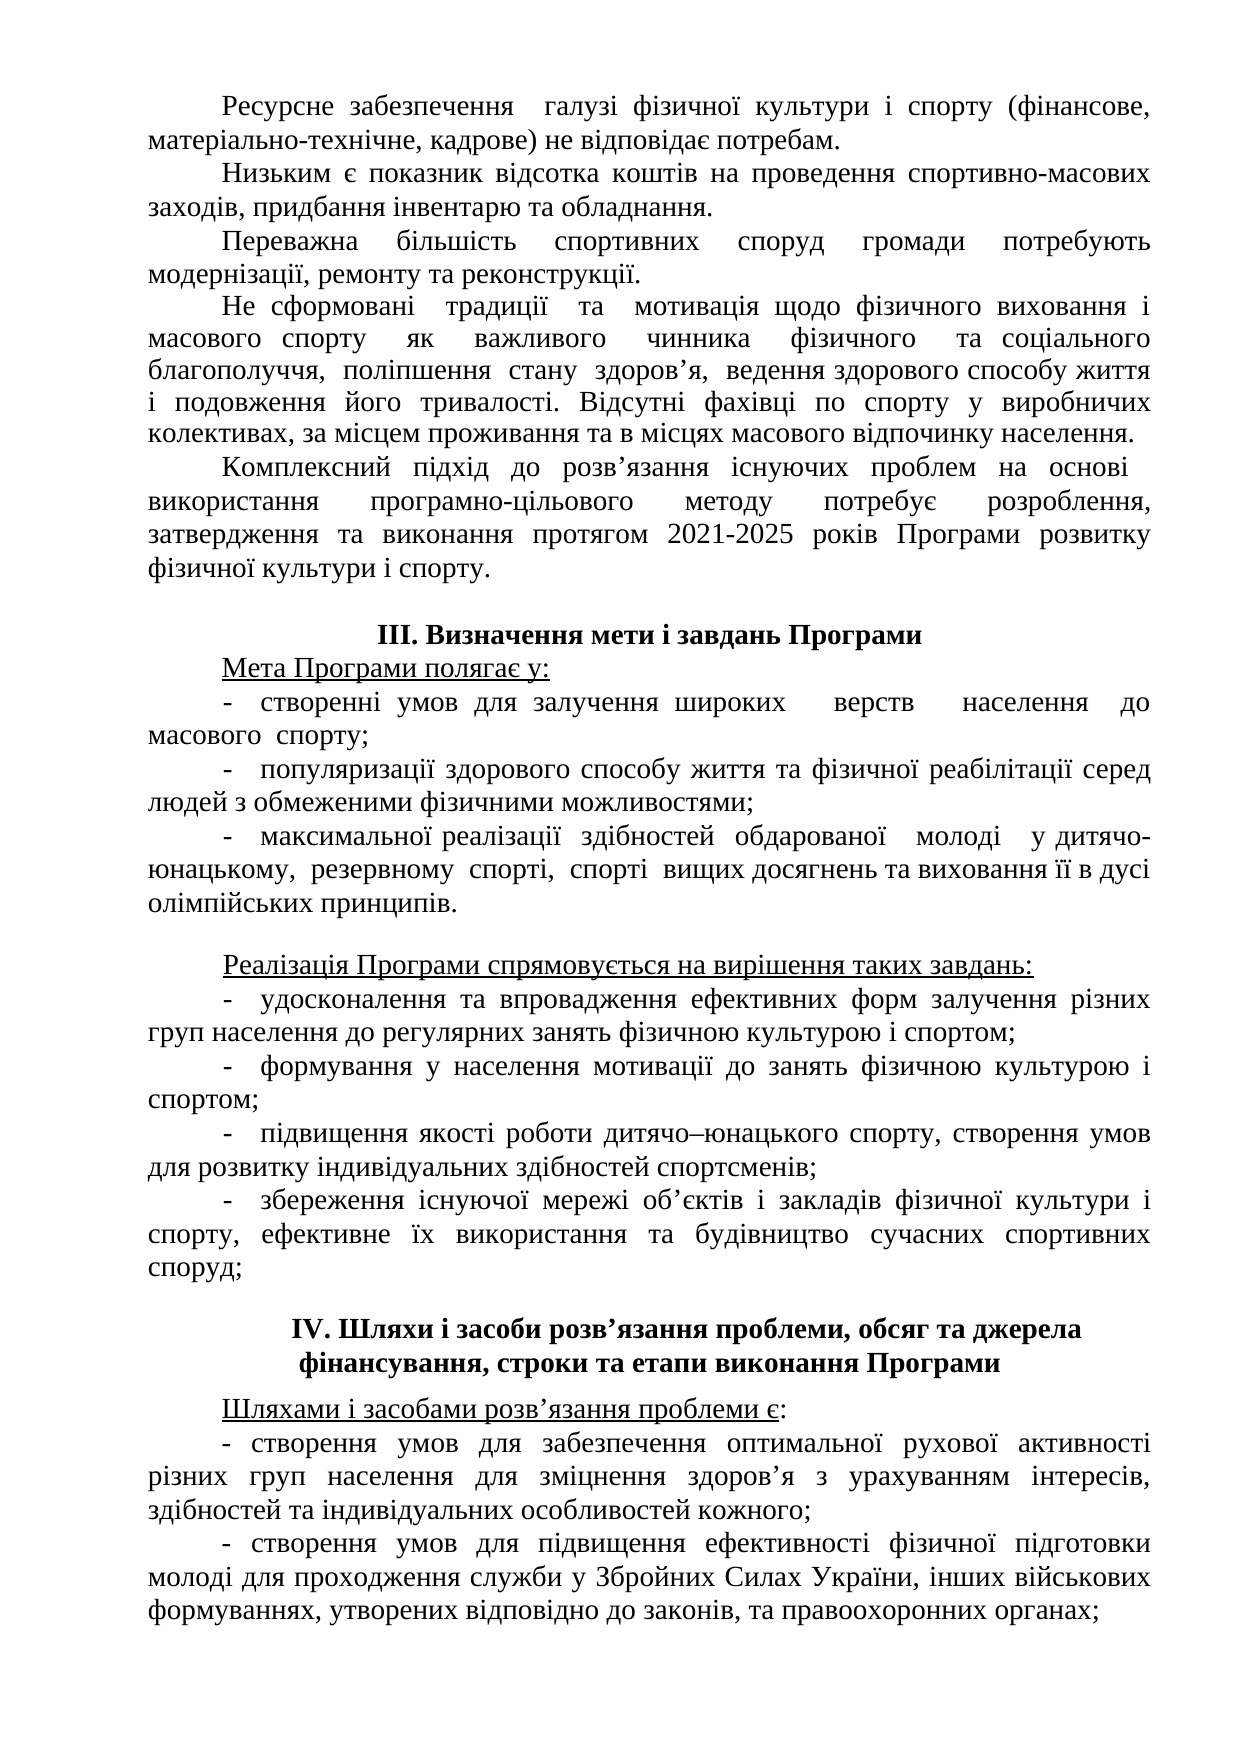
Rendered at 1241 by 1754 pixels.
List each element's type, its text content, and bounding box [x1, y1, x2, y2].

text ІІІ. Визначення мети і завдань Програми [148, 617, 1152, 650]
text ІV. Шляхи і засоби розв’язання проблеми, обсяг та джерела фінансування, строки та етапи виконання Програми [148, 1312, 1152, 1379]
text Реалізація Програми спрямовується на вирішення таких завдань: [148, 947, 1152, 981]
text Не сформовані традиції та мотивація щодо фізичного виховання і масового спорту як важливого чинника фізичного та соціального благополуччя, поліпшення стану здоров’я, ведення здорового способу життя і подовження його тривалості. Відсутні фахівці по спорту у виробничих колективах, за місцем проживання та в місцях масового відпочинку населення. [148, 290, 1152, 449]
list максимальної реалізації здібностей обдарованої молоді у дитячо-юнацькому, резервному спорті, спорті вищих досягнень та виховання її в дусі олімпійських принципів. [148, 818, 1152, 919]
text Низьким є показник відсотка коштів на проведення спортивно-масових заходів, придбання інвентарю та обладнання. [148, 156, 1152, 223]
list створення умов для забезпечення оптимальної рухової активності різних груп населення для зміцнення здоров’я з урахуванням інтересів, здібностей та індивідуальних особливостей кожного; [148, 1425, 1152, 1525]
text Шляхами і засобами розв’язання проблеми є: [148, 1391, 1152, 1425]
text Ресурсне забезпечення галузі фізичної культури і спорту (фінансове, матеріально-технічне, кадрове) не відповідає потребам. [148, 88, 1152, 156]
text Комплексний підхід до розв’язання існуючих проблем на основі використання програмно-цільового методу потребує розроблення, затвердження та виконання протягом 2021-2025 років Програми розвитку фізичної культури і спорту. [148, 449, 1152, 583]
text Переважна більшість спортивних споруд громади потребують модернізації, ремонту та реконструкції. [148, 223, 1152, 290]
list збереження існуючої мережі об’єктів і закладів фізичної культури і спорту, ефективне їх використання та будівництво сучасних спортивних споруд; [148, 1182, 1152, 1283]
list популяризації здорового способу життя та фізичної реабілітації серед людей з обмеженими фізичними можливостями; [148, 751, 1152, 818]
list формування у населення мотивації до занять фізичною культурою і спортом; [148, 1048, 1152, 1115]
list удосконалення та впровадження ефективних форм залучення різних груп населення до регулярних занять фізичною культурою і спортом; [148, 981, 1152, 1048]
text Мета Програми полягає у: [148, 650, 1152, 684]
list створення умов для підвищення ефективності фізичної підготовки молоді для проходження служби у Збройних Силах України, інших військових формуваннях, утворених відповідно до законів, та правоохоронних органах; [148, 1525, 1152, 1626]
list підвищення якості роботи дитячо–юнацького спорту, створення умов для розвитку індивідуальних здібностей спортсменів; [148, 1115, 1152, 1182]
list створенні умов для залучення широких верств населення до масового спорту; [148, 684, 1152, 751]
